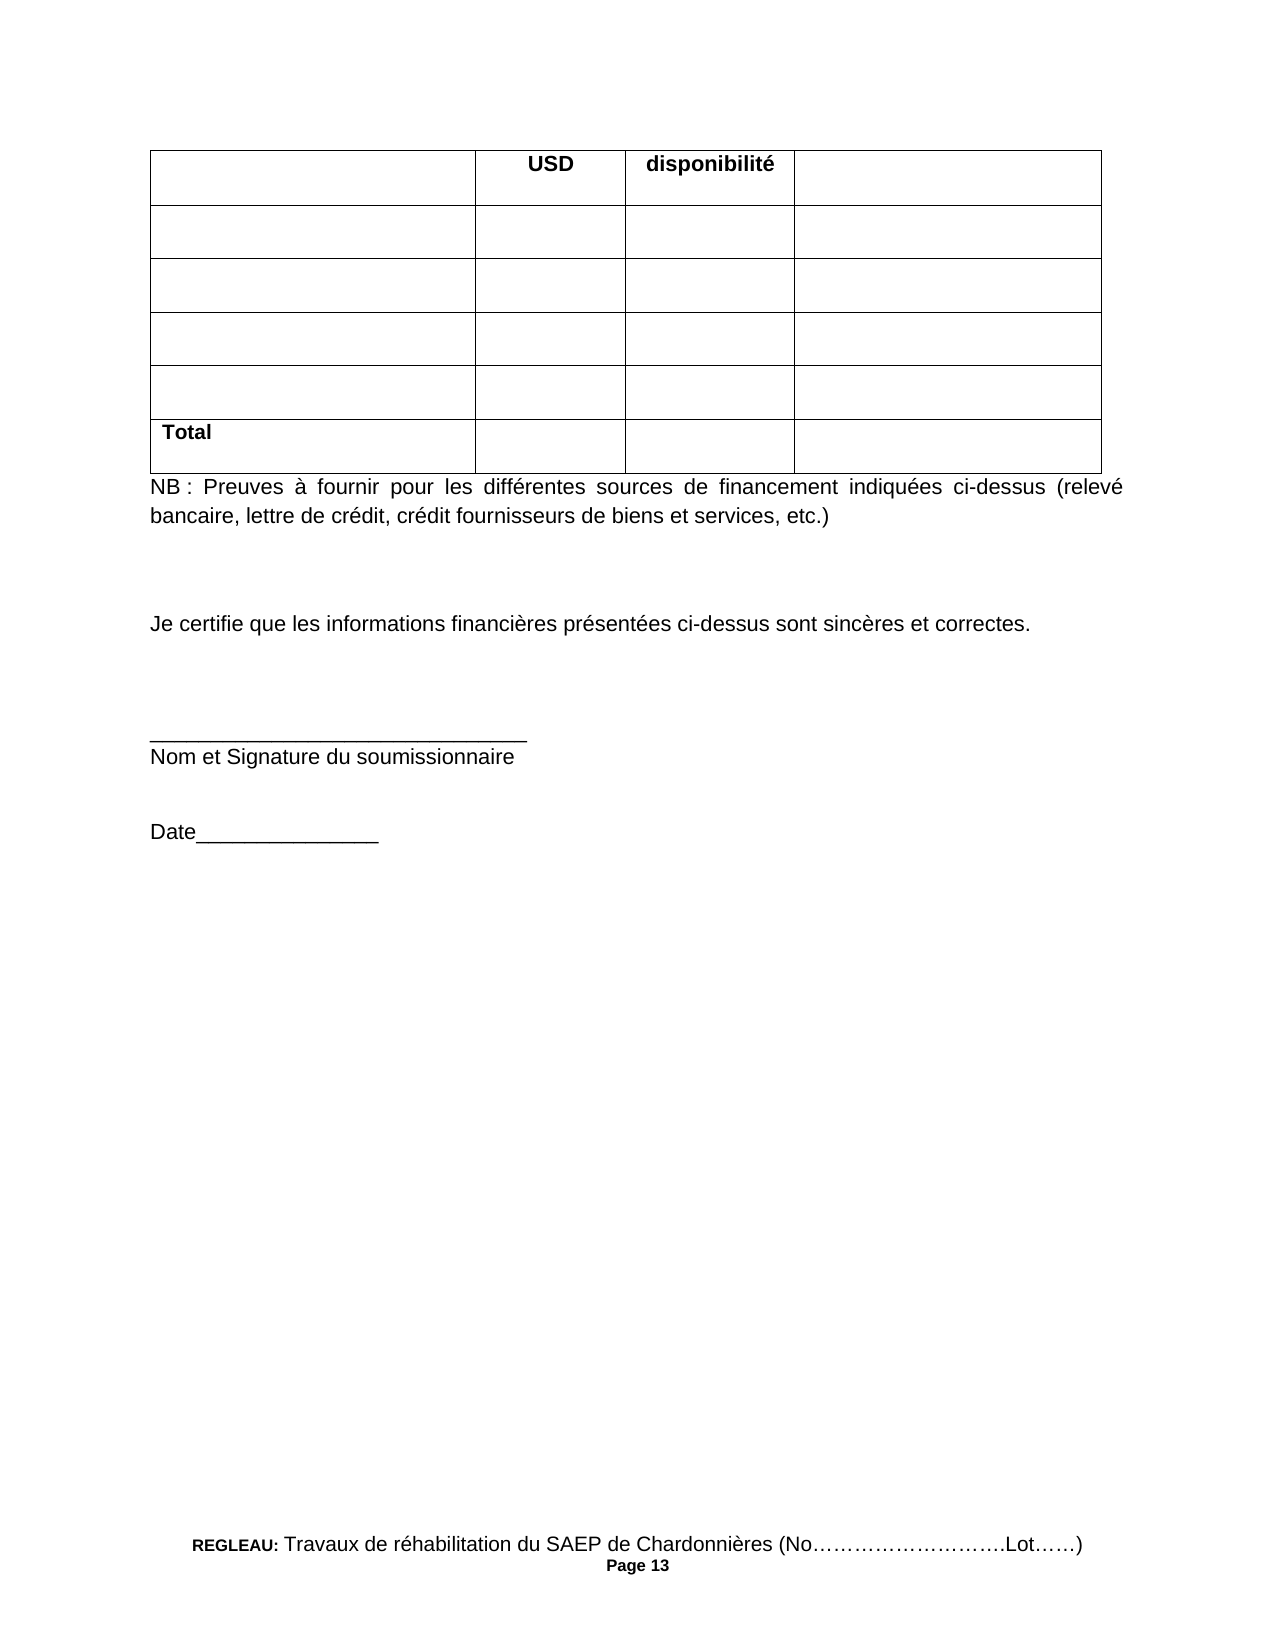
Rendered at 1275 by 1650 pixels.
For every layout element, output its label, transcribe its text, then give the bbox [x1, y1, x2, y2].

table_cell [626, 259, 794, 312]
text Je certifie que les informations financières présentées ci-dessus sont sincères et correctes. [150, 610, 1125, 636]
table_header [795, 151, 1101, 205]
text Nom et Signature du soumissionnaire [150, 743, 1125, 769]
table_cell [626, 420, 794, 472]
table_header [626, 151, 794, 205]
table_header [151, 151, 475, 205]
table_cell [795, 313, 1101, 365]
table_header Montant en USD [476, 151, 625, 205]
table_cell [795, 420, 1101, 472]
table_cell [795, 259, 1101, 312]
table_cell [151, 366, 475, 419]
table_cell Total [151, 420, 475, 472]
text _______________________________ [150, 718, 1125, 743]
table_cell [626, 206, 794, 258]
table_cell [626, 313, 794, 365]
table_cell [476, 259, 625, 312]
text NB : Preuves à fournir pour les différentes sources de financement indiquées ci-dessus (relevé bancaire, lettre de crédit, crédit fournisseurs de biens et services, etc.) [150, 473, 1125, 528]
table_cell [151, 206, 475, 258]
text Date_______________ [150, 819, 1125, 844]
table_cell [795, 206, 1101, 258]
table_cell [626, 366, 794, 419]
table_cell [476, 313, 625, 365]
table_cell [476, 420, 625, 472]
table_cell [795, 366, 1101, 419]
table_cell [151, 259, 475, 312]
table_cell [151, 313, 475, 365]
table_cell [476, 366, 625, 419]
table_cell [476, 206, 625, 258]
